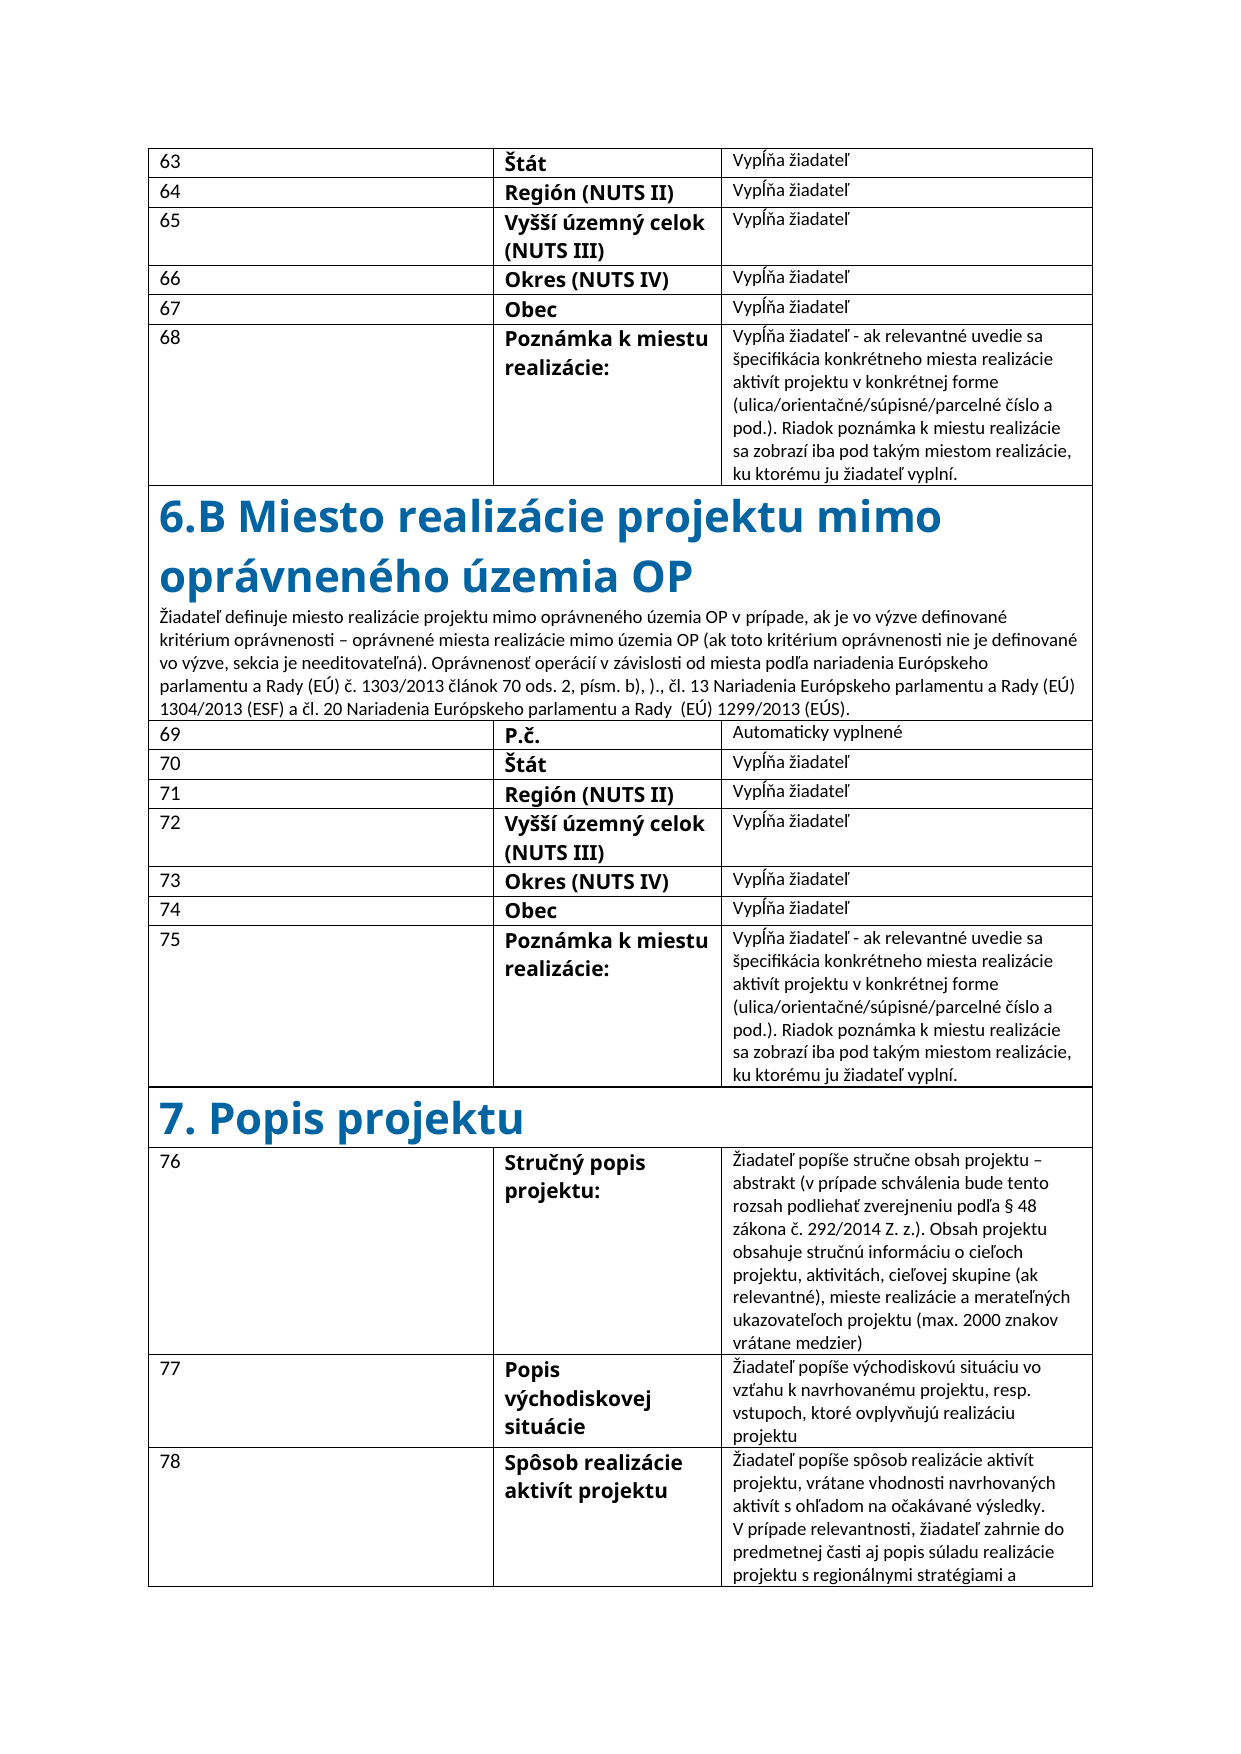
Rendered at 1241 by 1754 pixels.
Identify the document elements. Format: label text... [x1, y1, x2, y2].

table_cell Vypĺňa žiadateľ [722, 266, 1092, 294]
table_cell Žiadateľ popíše východiskovú situáciu vo vzťahu k navrhovanému projektu, resp. vstupoch, ktoré ovplyvňujú realizáciu projektu [722, 1355, 1092, 1447]
table_cell Vypĺňa žiadateľ [722, 809, 1092, 866]
table_cell 66 [149, 266, 493, 294]
table_cell Vyšší územný celok (NUTS III) [494, 809, 721, 866]
table_cell Vypĺňa žiadateľ [722, 208, 1092, 264]
table_cell Vypĺňa žiadateľ [722, 867, 1092, 896]
table_cell Vypĺňa žiadateľ [722, 780, 1092, 808]
table_cell 67 [149, 295, 493, 323]
table_cell Vypĺňa žiadateľ [722, 897, 1092, 925]
table_cell 68 [149, 325, 493, 485]
table_cell 77 [149, 1355, 493, 1447]
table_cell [722, 1448, 1092, 1586]
table_cell 78 [149, 1448, 493, 1586]
table_cell Vypĺňa žiadateľ [722, 178, 1092, 207]
table_cell 71 [149, 780, 493, 808]
table_cell Vyšší územný celok (NUTS III) [494, 208, 721, 264]
table_cell 64 [149, 178, 493, 207]
table_cell Stručný popis projektu: [494, 1148, 721, 1354]
table_cell Vypĺňa žiadateľ - ak relevantné uvedie sa špecifikácia konkrétneho miesta realizácie aktivít projektu v konkrétnej forme (ulica/orientačné/súpisné/parcelné číslo a pod.). Riadok poznámka k miestu realizácie sa zobrazí iba pod takým miestom realizácie, ku ktorému ju žiadateľ vyplní. [722, 325, 1092, 485]
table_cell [494, 1448, 721, 1586]
table_cell Obec [494, 897, 721, 925]
table_cell 7. Popis projektu [149, 1088, 1092, 1147]
table_cell Okres (NUTS IV) [494, 266, 721, 294]
table_cell Vypĺňa žiadateľ - ak relevantné uvedie sa špecifikácia konkrétneho miesta realizácie aktivít projektu v konkrétnej forme (ulica/orientačné/súpisné/parcelné číslo a pod.). Riadok poznámka k miestu realizácie sa zobrazí iba pod takým miestom realizácie, ku ktorému ju žiadateľ vyplní. [722, 926, 1092, 1086]
table_cell 75 [149, 926, 493, 1086]
table_cell 74 [149, 897, 493, 925]
table_cell 72 [149, 809, 493, 866]
table_cell Automaticky vyplnené [722, 721, 1092, 749]
table_cell Vypĺňa žiadateľ [722, 295, 1092, 323]
table_cell 69 [149, 721, 493, 749]
table_cell 6.B Miesto realizácie projektu mimo oprávneného územia OP Žiadateľ definuje miesto realizácie projektu mimo oprávneného územia OP v prípade, ak je vo výzve definované kritérium oprávnenosti – oprávnené miesta realizácie mimo územia OP (ak toto kritérium oprávnenosti nie je definované vo výzve, sekcia je needitovateľná). Oprávnenosť operácií v závislosti od miesta podľa nariadenia Európskeho parlamentu a Rady (EÚ) č. 1303/2013 článok 70 ods. 2, písm. b), )., čl. 13 Nariadenia Európskeho parlamentu a Rady (EÚ) 1304/2013 (ESF) a čl. 20 Nariadenia Európskeho parlamentu a Rady (EÚ) 1299/2013 (EÚS). [149, 486, 1092, 720]
table_cell Štát [494, 149, 721, 177]
table_cell Obec [494, 295, 721, 323]
table_cell Žiadateľ popíše stručne obsah projektu – abstrakt (v prípade schválenia bude tento rozsah podliehať zverejneniu podľa § 48 zákona č. 292/2014 Z. z.). Obsah projektu obsahuje stručnú informáciu o cieľoch projektu, aktivitách, cieľovej skupine (ak relevantné), mieste realizácie a merateľných ukazovateľoch projektu (max. 2000 znakov vrátane medzier) [722, 1148, 1092, 1354]
table_cell Okres (NUTS IV) [494, 867, 721, 896]
table_cell Región (NUTS II) [494, 780, 721, 808]
table_cell 63 [149, 149, 493, 177]
table_cell Vypĺňa žiadateľ [722, 750, 1092, 779]
table_cell 65 [149, 208, 493, 264]
table_cell Región (NUTS II) [494, 178, 721, 207]
table_cell Popis východiskovej situácie [494, 1355, 721, 1447]
table_cell Štát [494, 750, 721, 779]
table_cell 70 [149, 750, 493, 779]
table_cell 73 [149, 867, 493, 896]
table_cell P.č. [494, 721, 721, 749]
table_cell 76 [149, 1148, 493, 1354]
table_cell Poznámka k miestu realizácie: [494, 325, 721, 485]
table_cell Vypĺňa žiadateľ [722, 149, 1092, 177]
table_cell Poznámka k miestu realizácie: [494, 926, 721, 1086]
